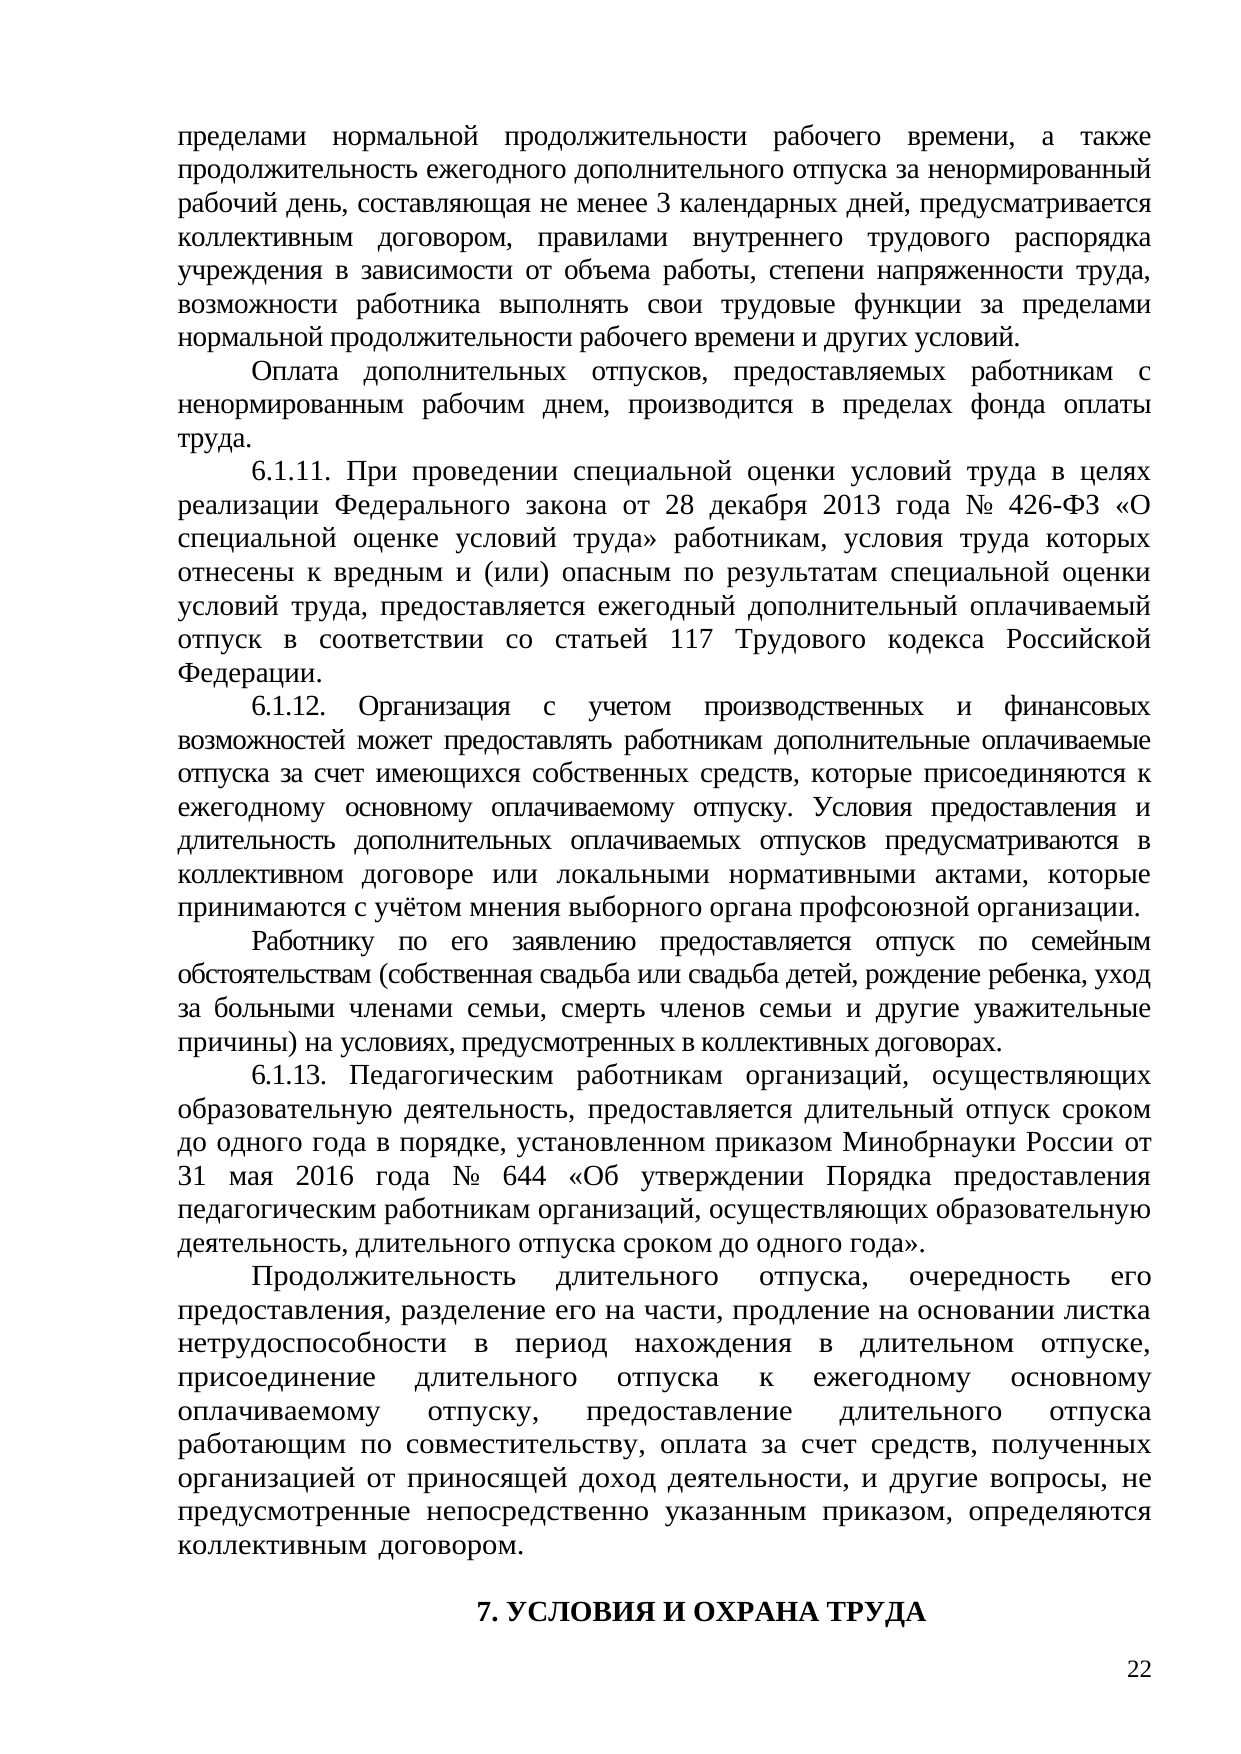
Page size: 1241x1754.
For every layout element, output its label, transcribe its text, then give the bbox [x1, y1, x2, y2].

text 6.1.11. При проведении специальной оценки условий труда в целях реализации Федерального закона от 28 декабря 2013 года № 426-ФЗ «О специальной оценке условий труда» работникам, условия труда которых отнесены к вредным и (или) опасным по результатам специальной оценки условий труда, предоставляется ежегодный дополнительный оплачиваемый отпуск в соответствии со статьей 117 Трудового кодекса Российской Федерации. [177, 453, 1152, 688]
text 6.1.12. Организация с учетом производственных и финансовых возможностей может предоставлять работникам дополнительные оплачиваемые отпуска за счет имеющихся собственных средств, которые присоединяются к ежегодному основному оплачиваемому отпуску. Условия предоставления и длительность дополнительных оплачиваемых отпусков предусматриваются в коллективном договоре или локальными нормативными актами, которые принимаются с учётом мнения выборного органа профсоюзной организации. [177, 688, 1152, 923]
text Оплата дополнительных отпусков, предоставляемых работникам с ненормированным рабочим днем, производится в пределах фонда оплаты труда. [177, 353, 1152, 453]
text Продолжительность длительного отпуска, очередность его предоставления, разделение его на части, продление на основании листка нетрудоспособности в период нахождения в длительном отпуске, присоединение длительного отпуска к ежегодному основному оплачиваемому отпуску, предоставление длительного отпуска работающим по совместительству, оплата за счет средств, полученных организацией от приносящей доход деятельности, и другие вопросы, не предусмотренные непосредственно указанным приказом, определяются коллективным договором. [177, 1258, 1152, 1560]
text 6.1.13. Педагогическим работникам организаций, осуществляющих образовательную деятельность, предоставляется длительный отпуск сроком до одного года в порядке, установленном приказом Минобрнауки России от 31 мая 2016 года № 644 «Об утверждении Порядка предоставления педагогическим работникам организаций, осуществляющих образовательную деятельность, длительного отпуска сроком до одного года». [177, 1057, 1152, 1258]
text Работнику по его заявлению предоставляется отпуск по семейным обстоятельствам (собственная свадьба или свадьба детей, рождение ребенка, уход за больными членами семьи, смерть членов семьи и другие уважительные причины) на условиях, предусмотренных в коллективных договорах. [177, 923, 1152, 1057]
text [177, 118, 1152, 353]
text 7. УСЛОВИЯ И ОХРАНА ТРУДА [177, 1594, 1152, 1627]
